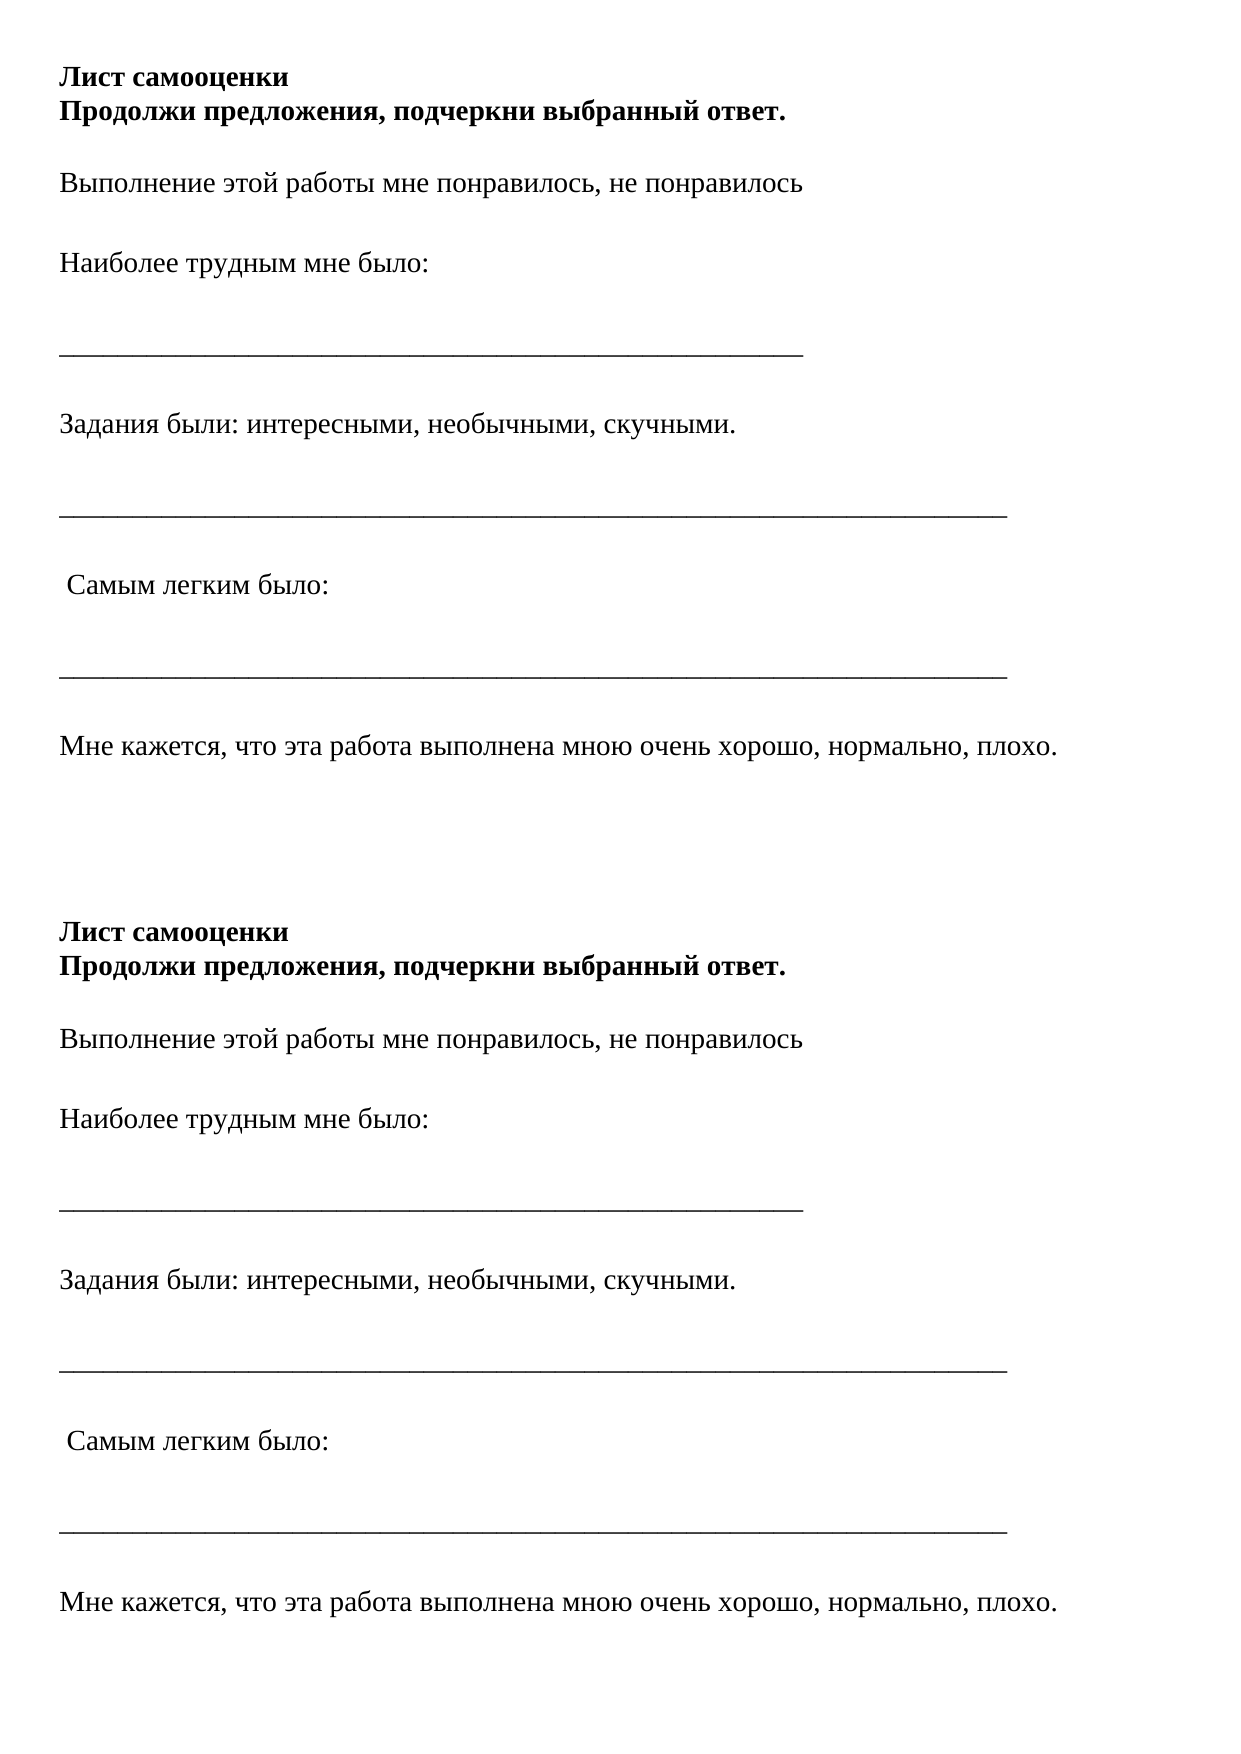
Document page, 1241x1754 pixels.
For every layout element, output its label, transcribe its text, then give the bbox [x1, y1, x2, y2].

text _________________________________________________________________ [59, 648, 1181, 681]
text Задания были: интересными, необычными, скучными. [59, 1262, 1181, 1296]
text Лист самооценки [59, 914, 1181, 948]
text Наиболее трудным мне было: [59, 246, 1181, 279]
text ___________________________________________________ [59, 326, 1181, 359]
text Мне кажется, что эта работа выполнена мною очень хорошо, нормально, плохо. [59, 728, 1181, 762]
text Наиболее трудным мне было: [59, 1101, 1181, 1135]
text ___________________________________________________ [59, 1182, 1181, 1215]
text _________________________________________________________________ [59, 487, 1181, 520]
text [59, 406, 1181, 440]
text Выполнение этой работы мне понравилось, не понравилось [59, 1021, 1181, 1054]
text Выполнение этой работы мне понравилось, не понравилось [59, 165, 1181, 199]
text Продолжи предложения, подчеркни выбранный ответ. [59, 948, 1181, 982]
text Самым легким было: [59, 1423, 1181, 1456]
text _________________________________________________________________ [59, 1342, 1181, 1376]
text Самым легким было: [59, 567, 1181, 601]
text _________________________________________________________________ [59, 1503, 1181, 1537]
text Продолжи предложения, подчеркни выбранный ответ. [59, 93, 1181, 126]
text Лист самооценки [59, 59, 1181, 93]
text Мне кажется, что эта работа выполнена мною очень хорошо, нормально, плохо. [59, 1584, 1181, 1617]
